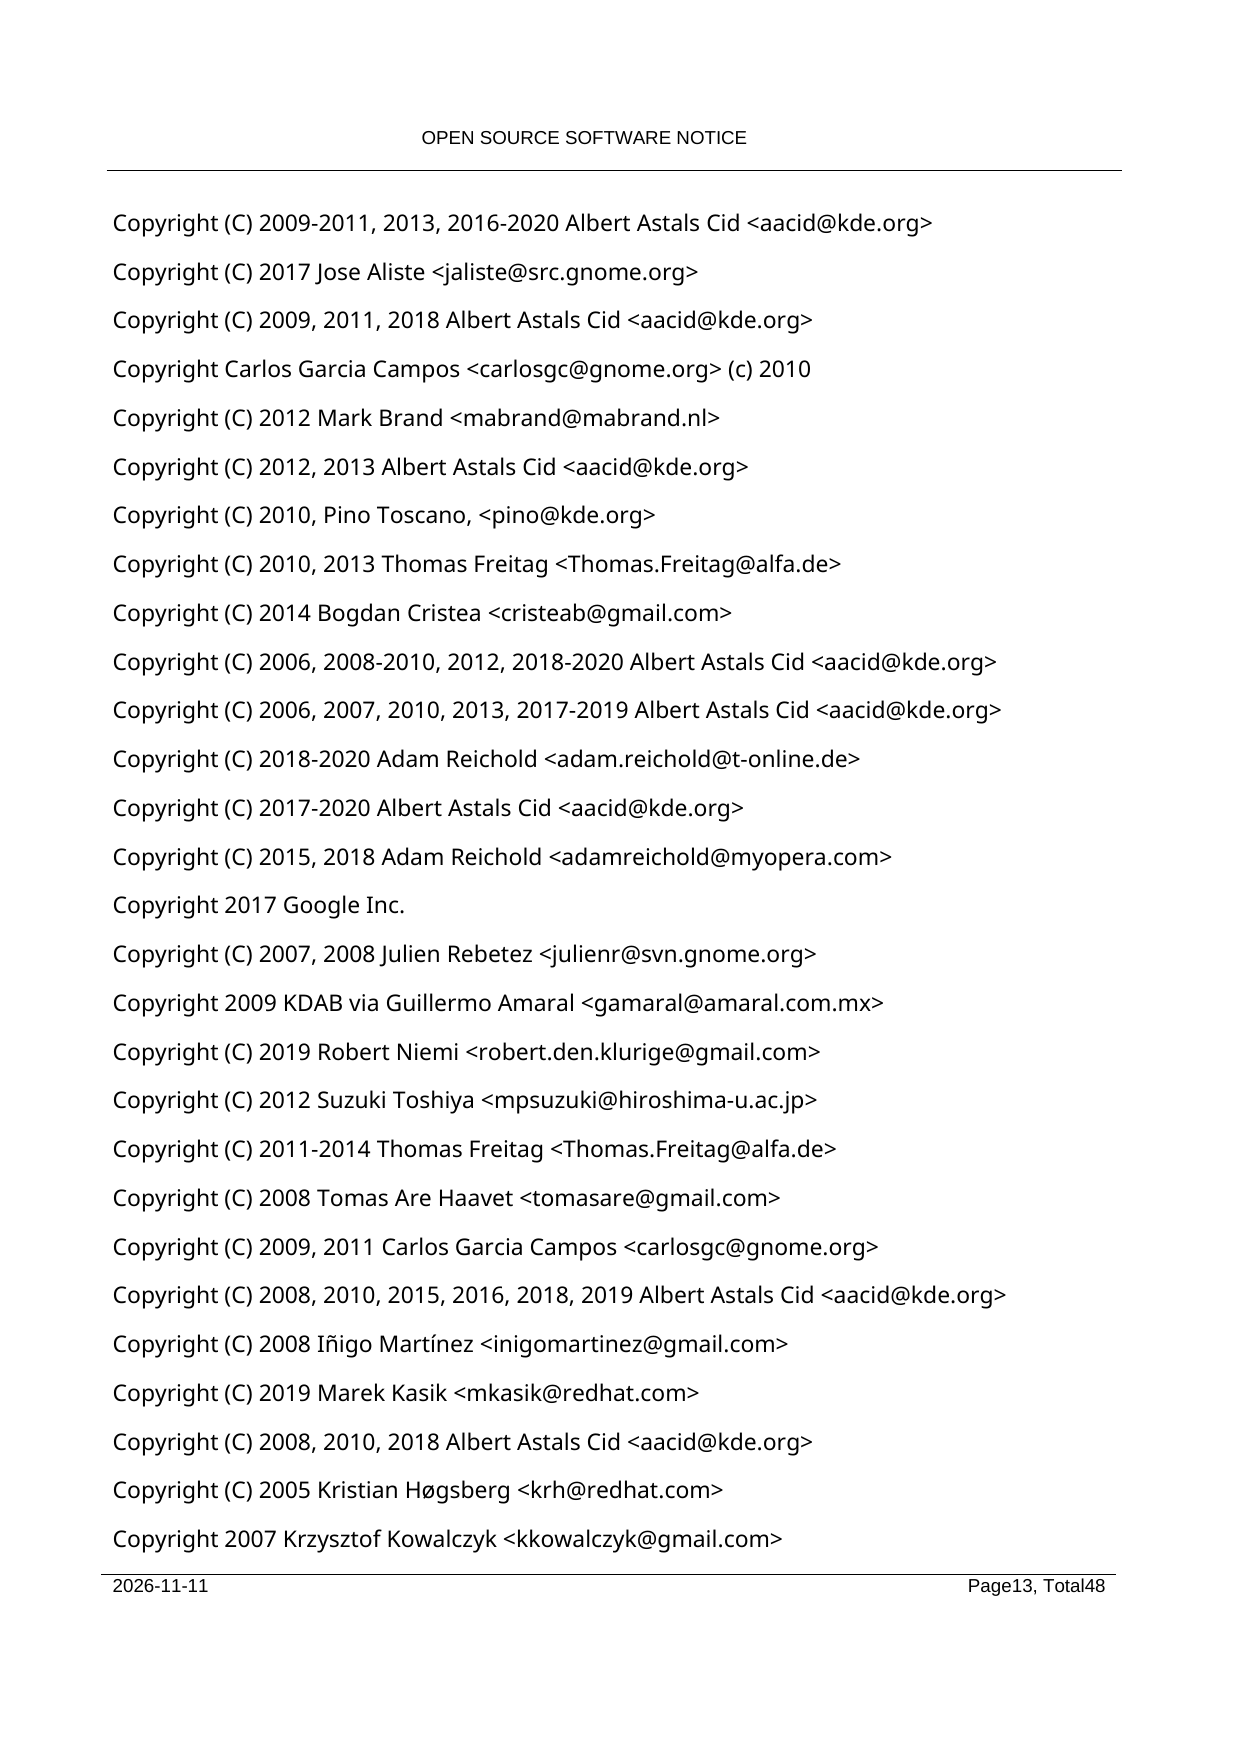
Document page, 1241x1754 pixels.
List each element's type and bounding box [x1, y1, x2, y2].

text [112, 206, 1128, 1555]
